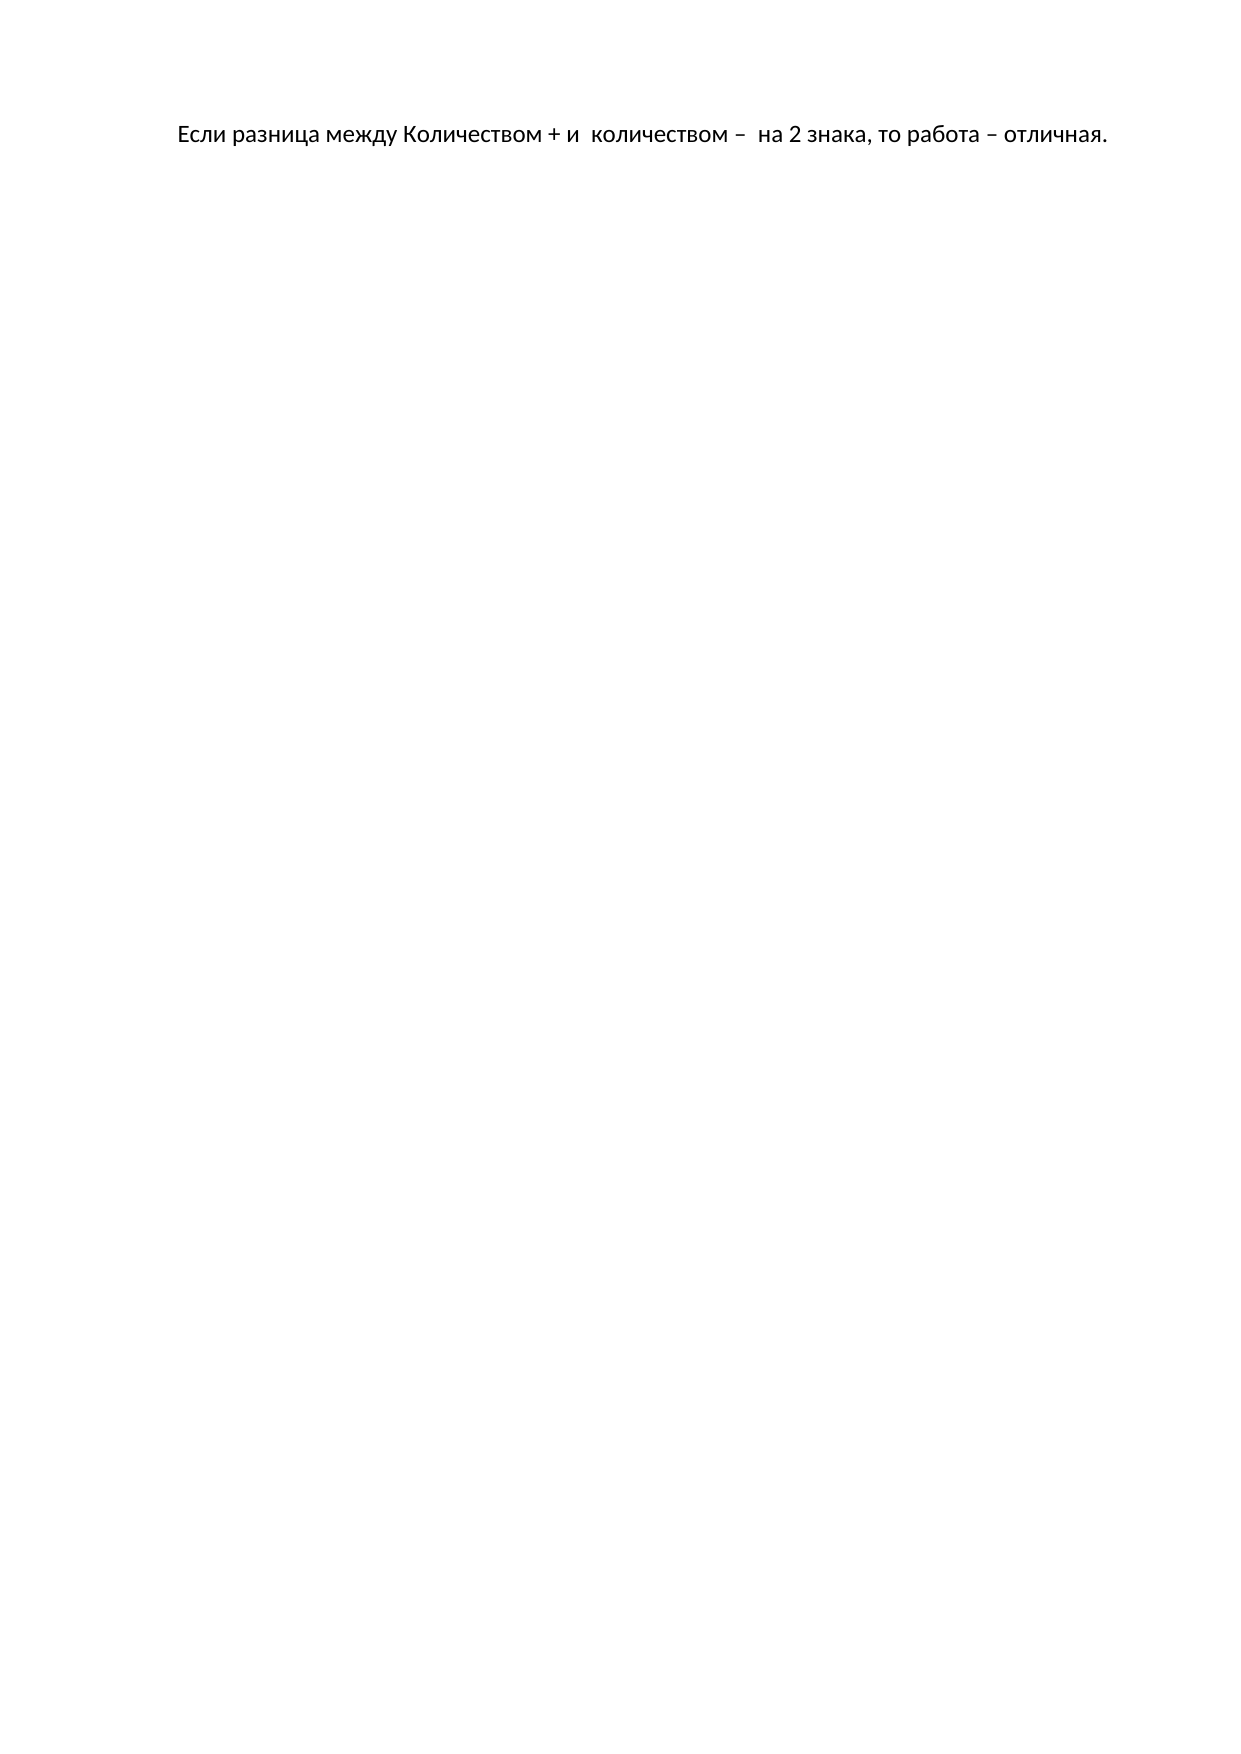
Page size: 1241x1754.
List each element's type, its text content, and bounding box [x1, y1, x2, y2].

text Если разница между Количеством + и количеством – на 2 знака, то работа – отличная. [177, 118, 1152, 149]
